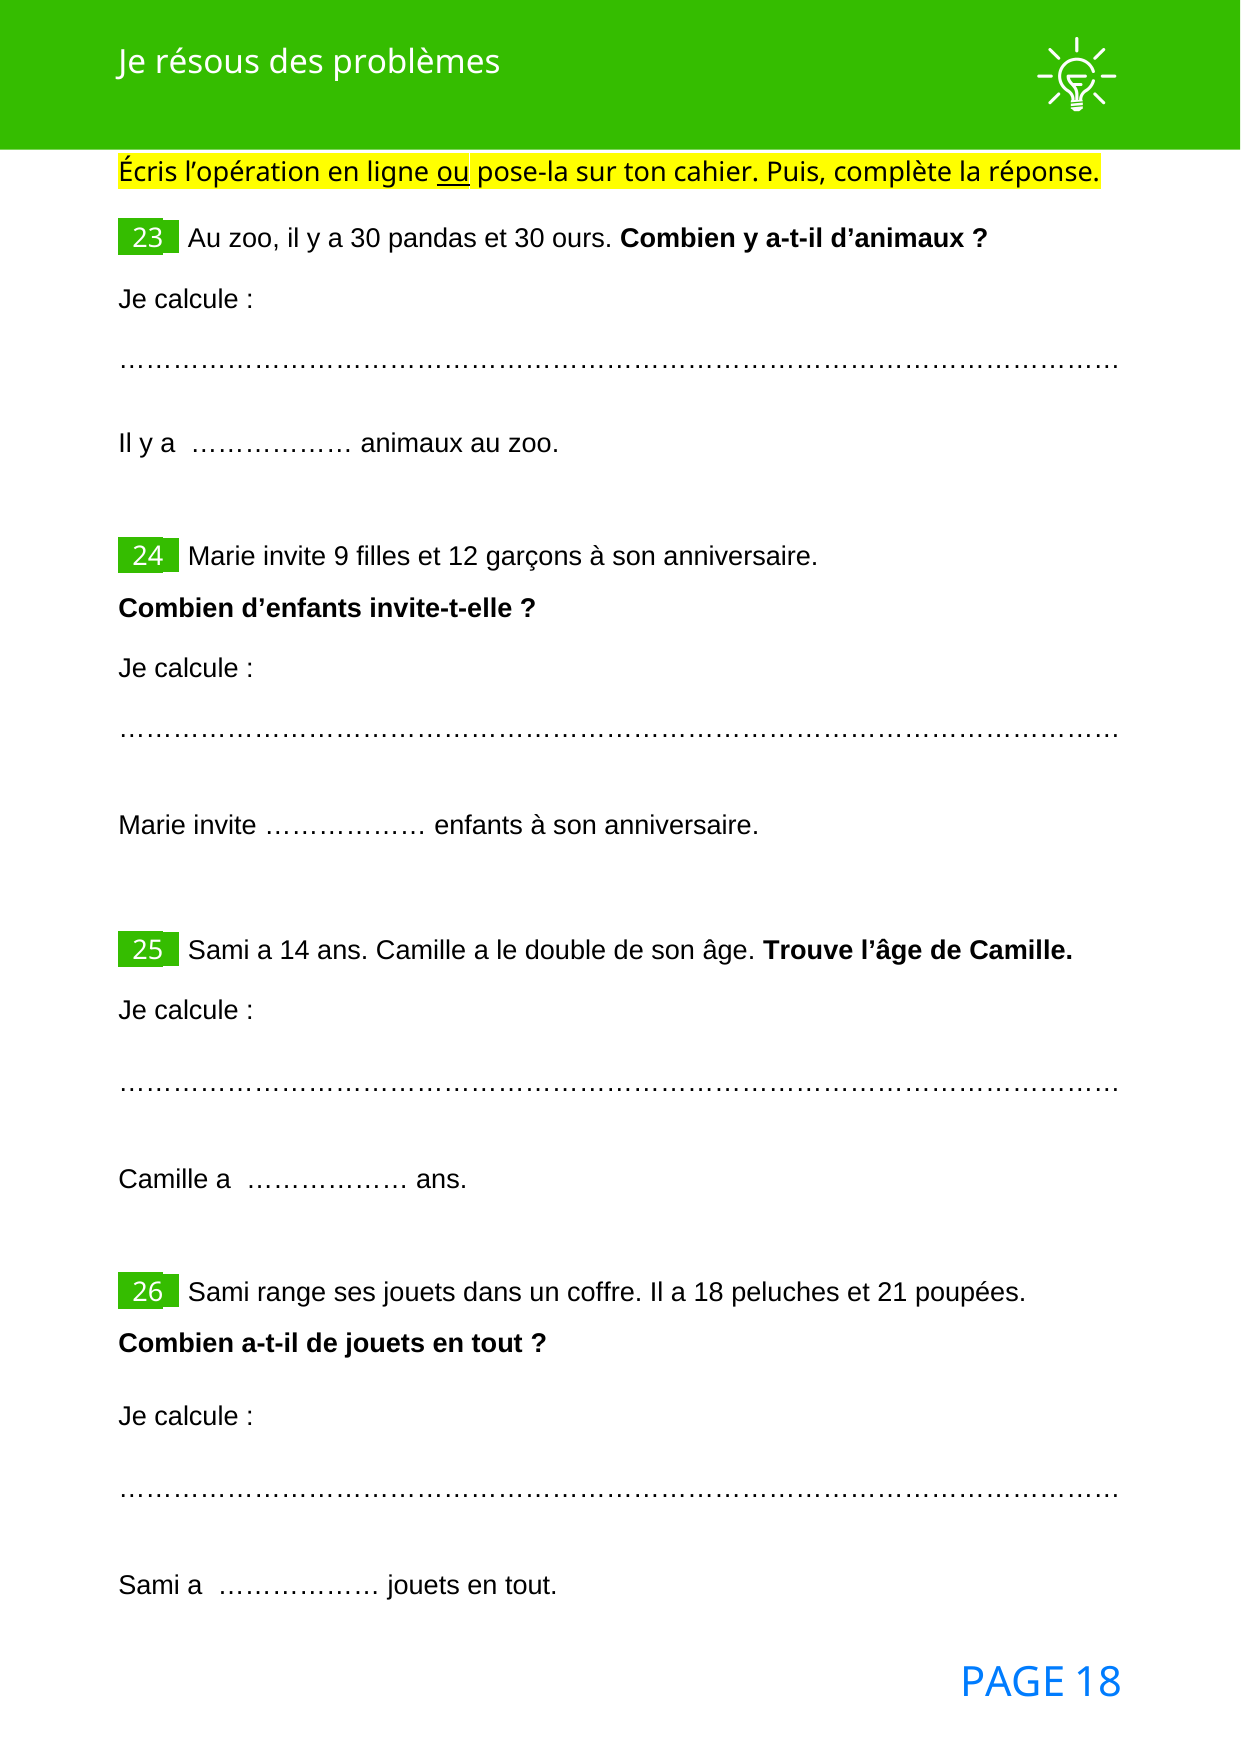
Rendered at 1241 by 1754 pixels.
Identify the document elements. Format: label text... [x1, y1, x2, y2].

text Sami a ……………… jouets en tout. [118, 1569, 1122, 1600]
text ………………………………………………………………………………………………… [118, 712, 1122, 743]
text 25 Sami a 14 ans. Camille a le double de son âge. Trouve l’âge de Camille. [163, 931, 1122, 967]
text ………………………………………………………………………………………………… [118, 343, 1122, 374]
picture [1034, 37, 1123, 114]
text Camille a ……………… ans. [118, 1163, 1122, 1194]
text Écris l’opération en ligne ou pose-la sur ton cahier. Puis, complète la réponse. [118, 152, 1122, 189]
text 23 Au zoo, il y a 30 pandas et 30 ours. Combien y a-t-il d’animaux ? [163, 218, 1122, 255]
text Je calcule : [118, 652, 1122, 684]
text Combien a-t-il de jouets en tout ? [118, 1327, 1122, 1358]
text ………………………………………………………………………………………………… [118, 1472, 1122, 1503]
text ………………………………………………………………………………………………… [118, 1066, 1122, 1097]
text Combien d’enfants invite-t-elle ? [118, 592, 1122, 623]
text Je calcule : [118, 1400, 1122, 1432]
text 26 Sami range ses jouets dans un coffre. Il a 18 peluches et 21 poupées. [163, 1272, 1122, 1309]
text 24 Marie invite 9 filles et 12 garçons à son anniversaire. [163, 537, 1122, 573]
text Je calcule : [118, 283, 1122, 315]
text Je calcule : [118, 994, 1122, 1025]
text Il y a ……………… animaux au zoo. [118, 427, 1122, 458]
text Marie invite ……………… enfants à son anniversaire. [118, 809, 1122, 840]
